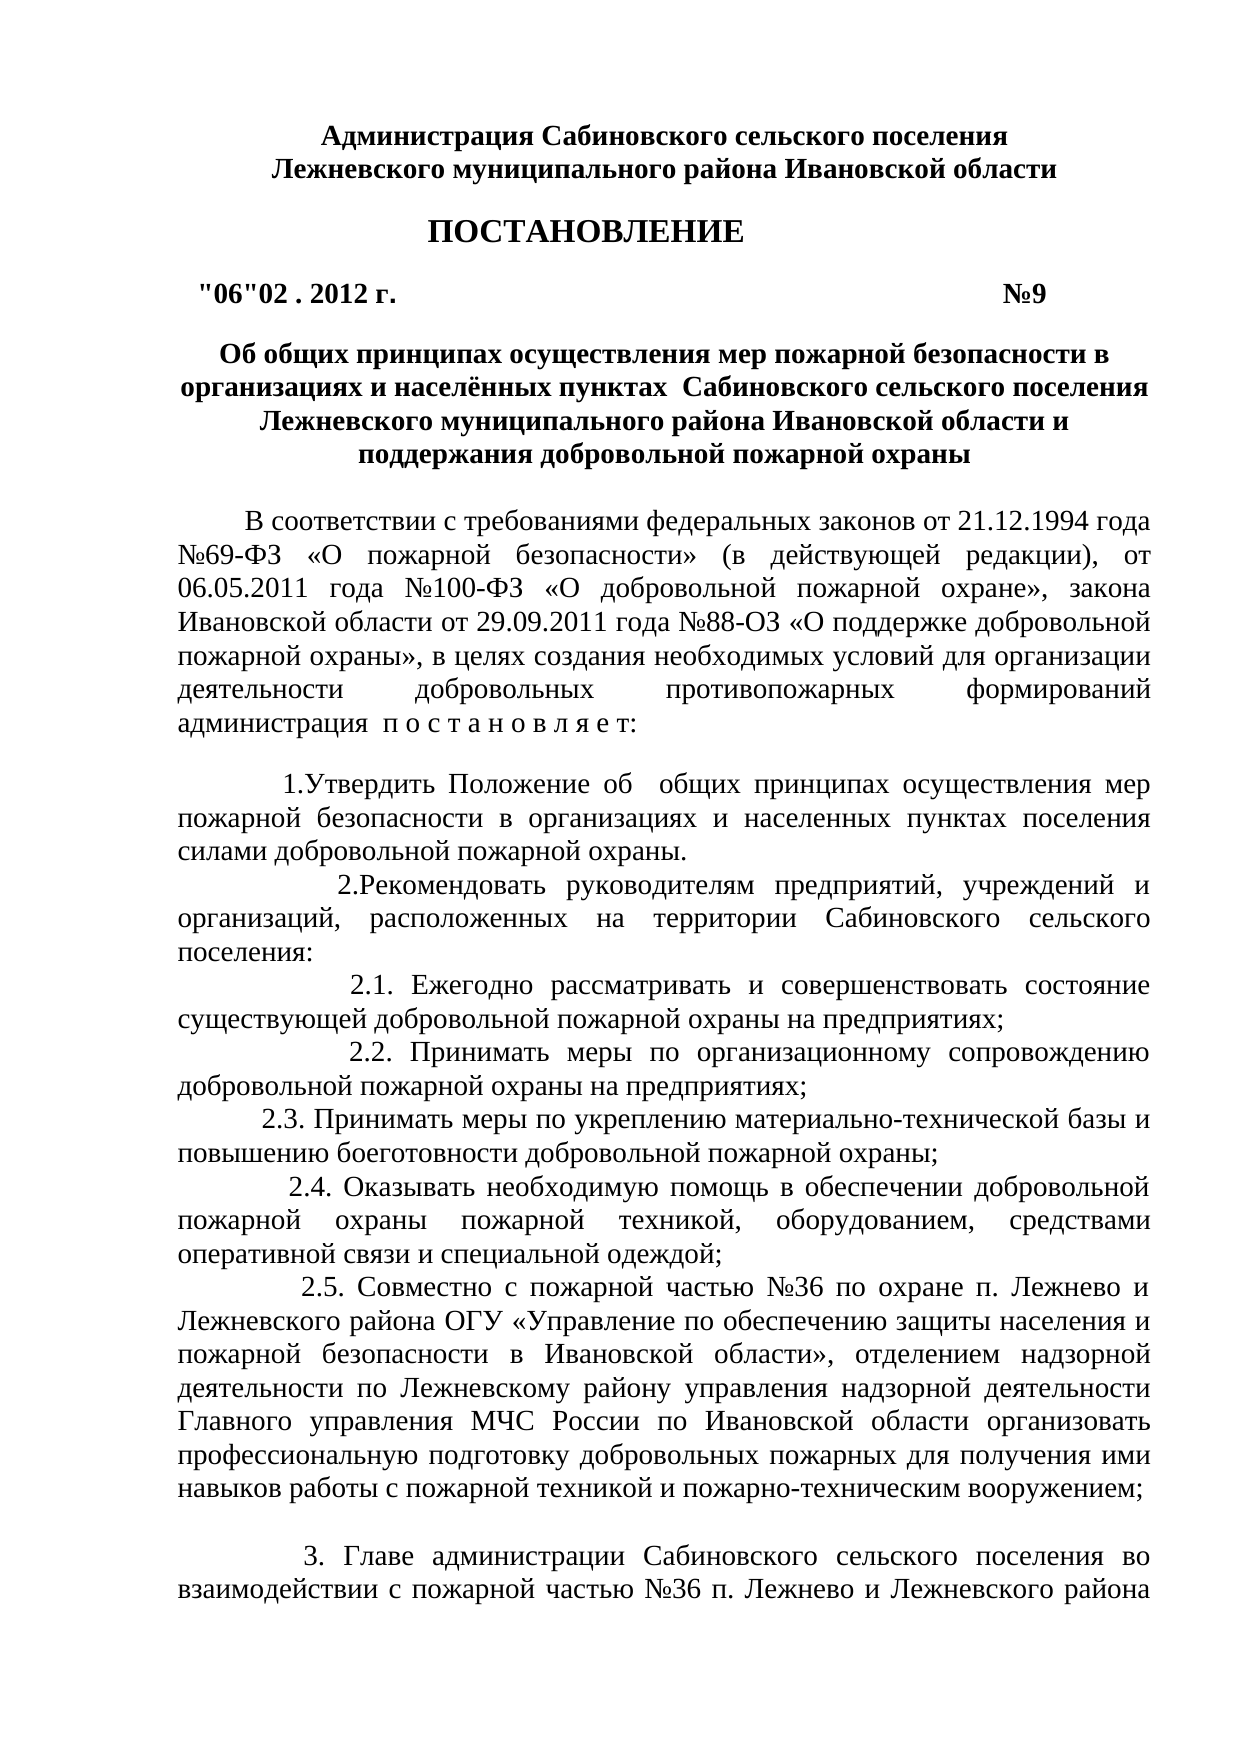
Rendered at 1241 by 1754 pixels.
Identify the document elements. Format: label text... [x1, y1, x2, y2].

text Об общих принципах осуществления мер пожарной безопасности в организациях и населённых пунктах Сабиновского сельского поселения Лежневского муниципального района Ивановской области и поддержания добровольной пожарной охраны [177, 336, 1152, 470]
text 2.1. Ежегодно рассматривать и совершенствовать состояние существующей добровольной пожарной охраны на предприятиях; [177, 967, 1152, 1034]
subtitle Лежневского муниципального района Ивановской области [177, 152, 1152, 185]
subtitle Администрация Сабиновского сельского поселения [177, 118, 1152, 152]
subtitle ПОСТАНОВЛЕНИЕ [177, 211, 1152, 249]
text 1.Утвердить Положение об общих принципах осуществления мер пожарной безопасности в организациях и населенных пунктах поселения силами добровольной пожарной охраны. [177, 766, 1152, 867]
text 2.Рекомендовать руководителям предприятий, учреждений и организаций, расположенных на территории Сабиновского сельского поселения: [177, 867, 1152, 967]
text 2.3. Принимать меры по укреплению материально-технической базы и повышению боеготовности добровольной пожарной охраны; [177, 1102, 1152, 1169]
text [177, 1538, 1152, 1605]
text В соответствии с требованиями федеральных законов от 21.12.1994 года №69-ФЗ «О пожарной безопасности» (в действующей редакции), от 06.05.2011 года №100-ФЗ «О добровольной пожарной охране», закона Ивановской области от 29.09.2011 года №88-ОЗ «О поддержке добровольной пожарной охраны», в целях создания необходимых условий для организации деятельности добровольных противопожарных формирований администрация п о с т а н о в л я е т: [177, 503, 1152, 738]
text 2.2. Принимать меры по организационному сопровождению добровольной пожарной охраны на предприятиях; [177, 1034, 1152, 1102]
text 2.4. Оказывать необходимую помощь в обеспечении добровольной пожарной охраны пожарной техникой, оборудованием, средствами оперативной связи и специальной одеждой; [177, 1169, 1152, 1269]
text 2.5. Совместно с пожарной частью №36 по охране п. Лежнево и Лежневского района ОГУ «Управление по обеспечению защиты населения и пожарной безопасности в Ивановской области», отделением надзорной деятельности по Лежневскому району управления надзорной деятельности Главного управления МЧС России по Ивановской области организовать профессиональную подготовку добровольных пожарных для получения ими навыков работы с пожарной техникой и пожарно-техническим вооружением; [177, 1269, 1152, 1504]
text "06"02 . 2012 г. №9 [177, 276, 1152, 309]
